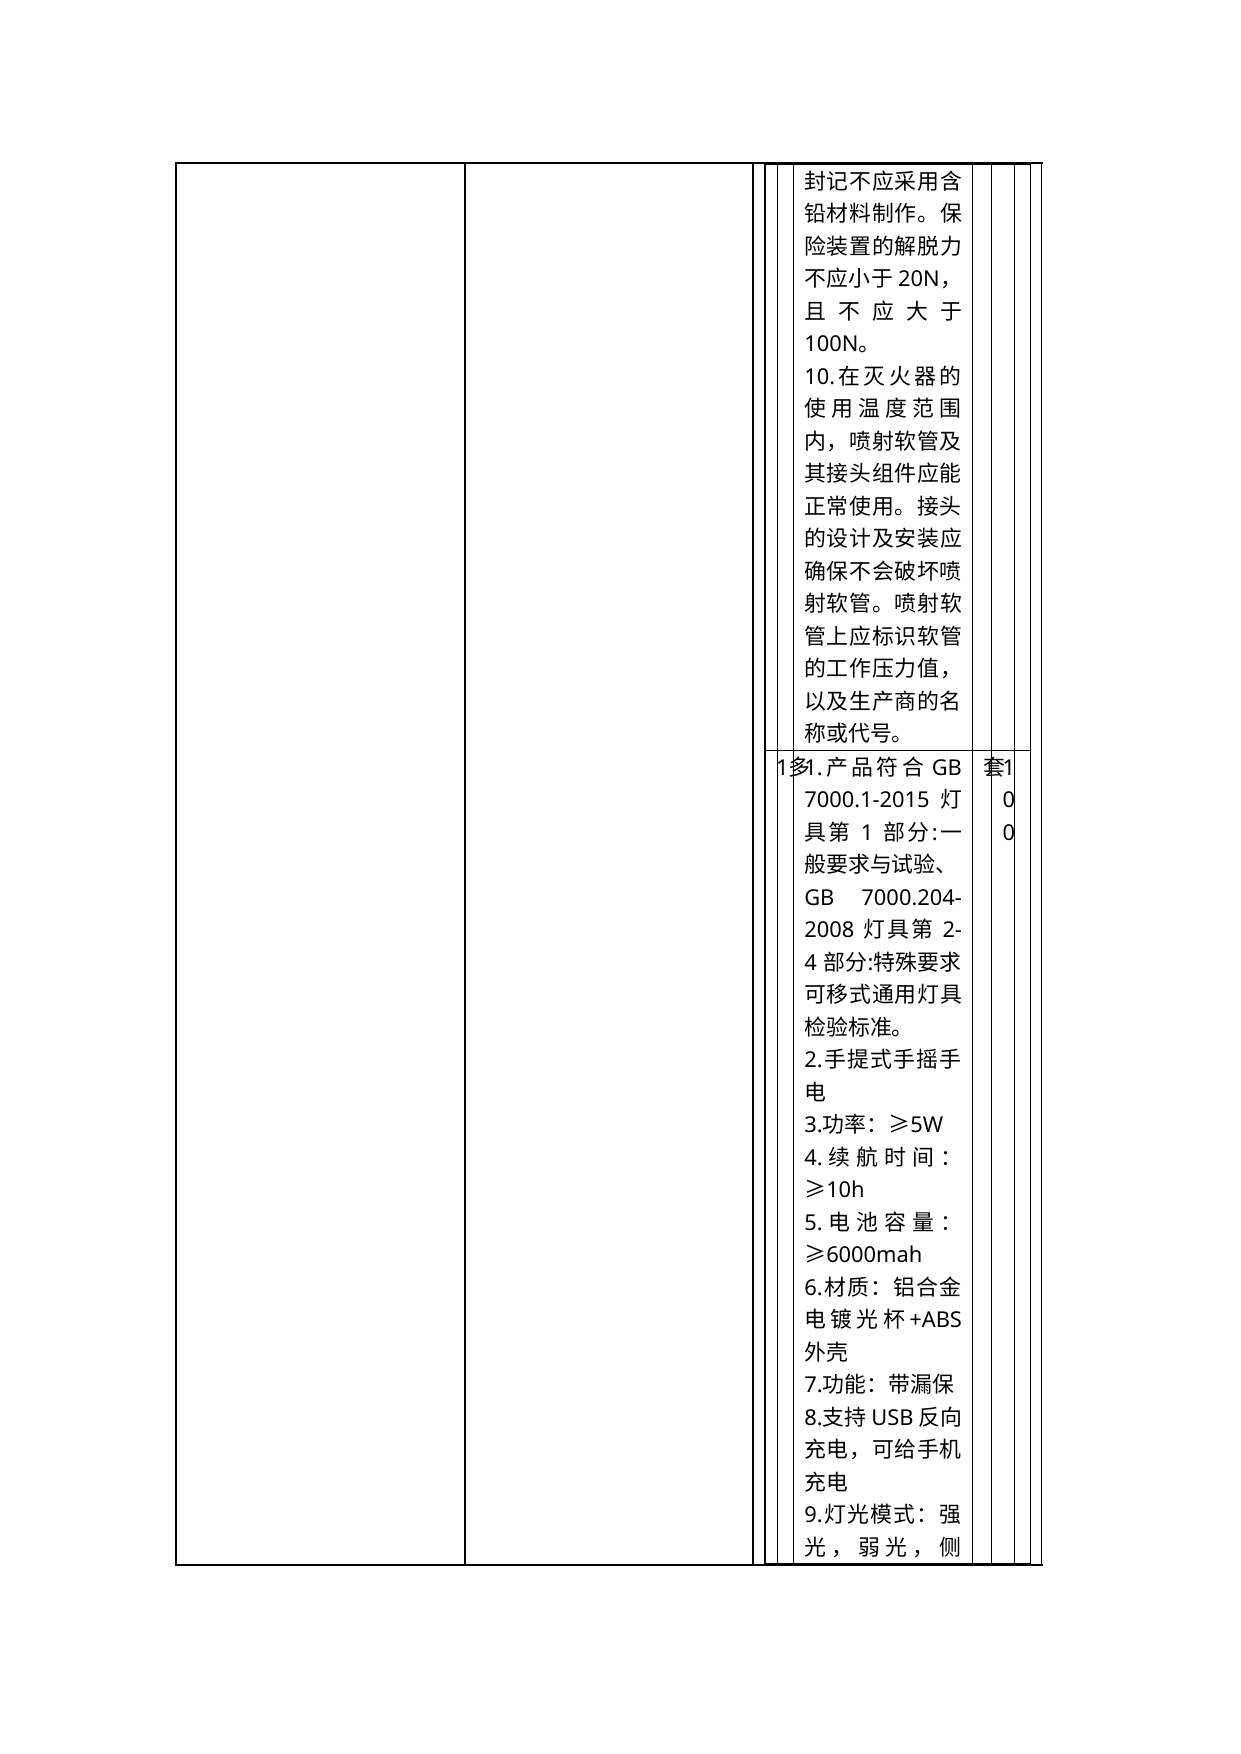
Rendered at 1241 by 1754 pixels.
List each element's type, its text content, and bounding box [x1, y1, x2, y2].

table_cell [754, 164, 764, 1564]
table_cell [973, 751, 991, 1563]
table_cell [778, 751, 793, 1563]
table_cell [992, 751, 1014, 1563]
table_cell [1015, 751, 1030, 1563]
table_cell [466, 164, 752, 1564]
table_cell [778, 165, 793, 750]
table_cell [794, 165, 972, 750]
table_cell 1 [177, 164, 464, 1564]
table_cell [973, 165, 991, 750]
table_cell [1031, 164, 1041, 1564]
table_cell [766, 751, 777, 1563]
table_cell [766, 165, 777, 750]
table_cell [992, 165, 1014, 750]
table_cell [794, 751, 972, 1563]
table_cell [1015, 165, 1030, 750]
